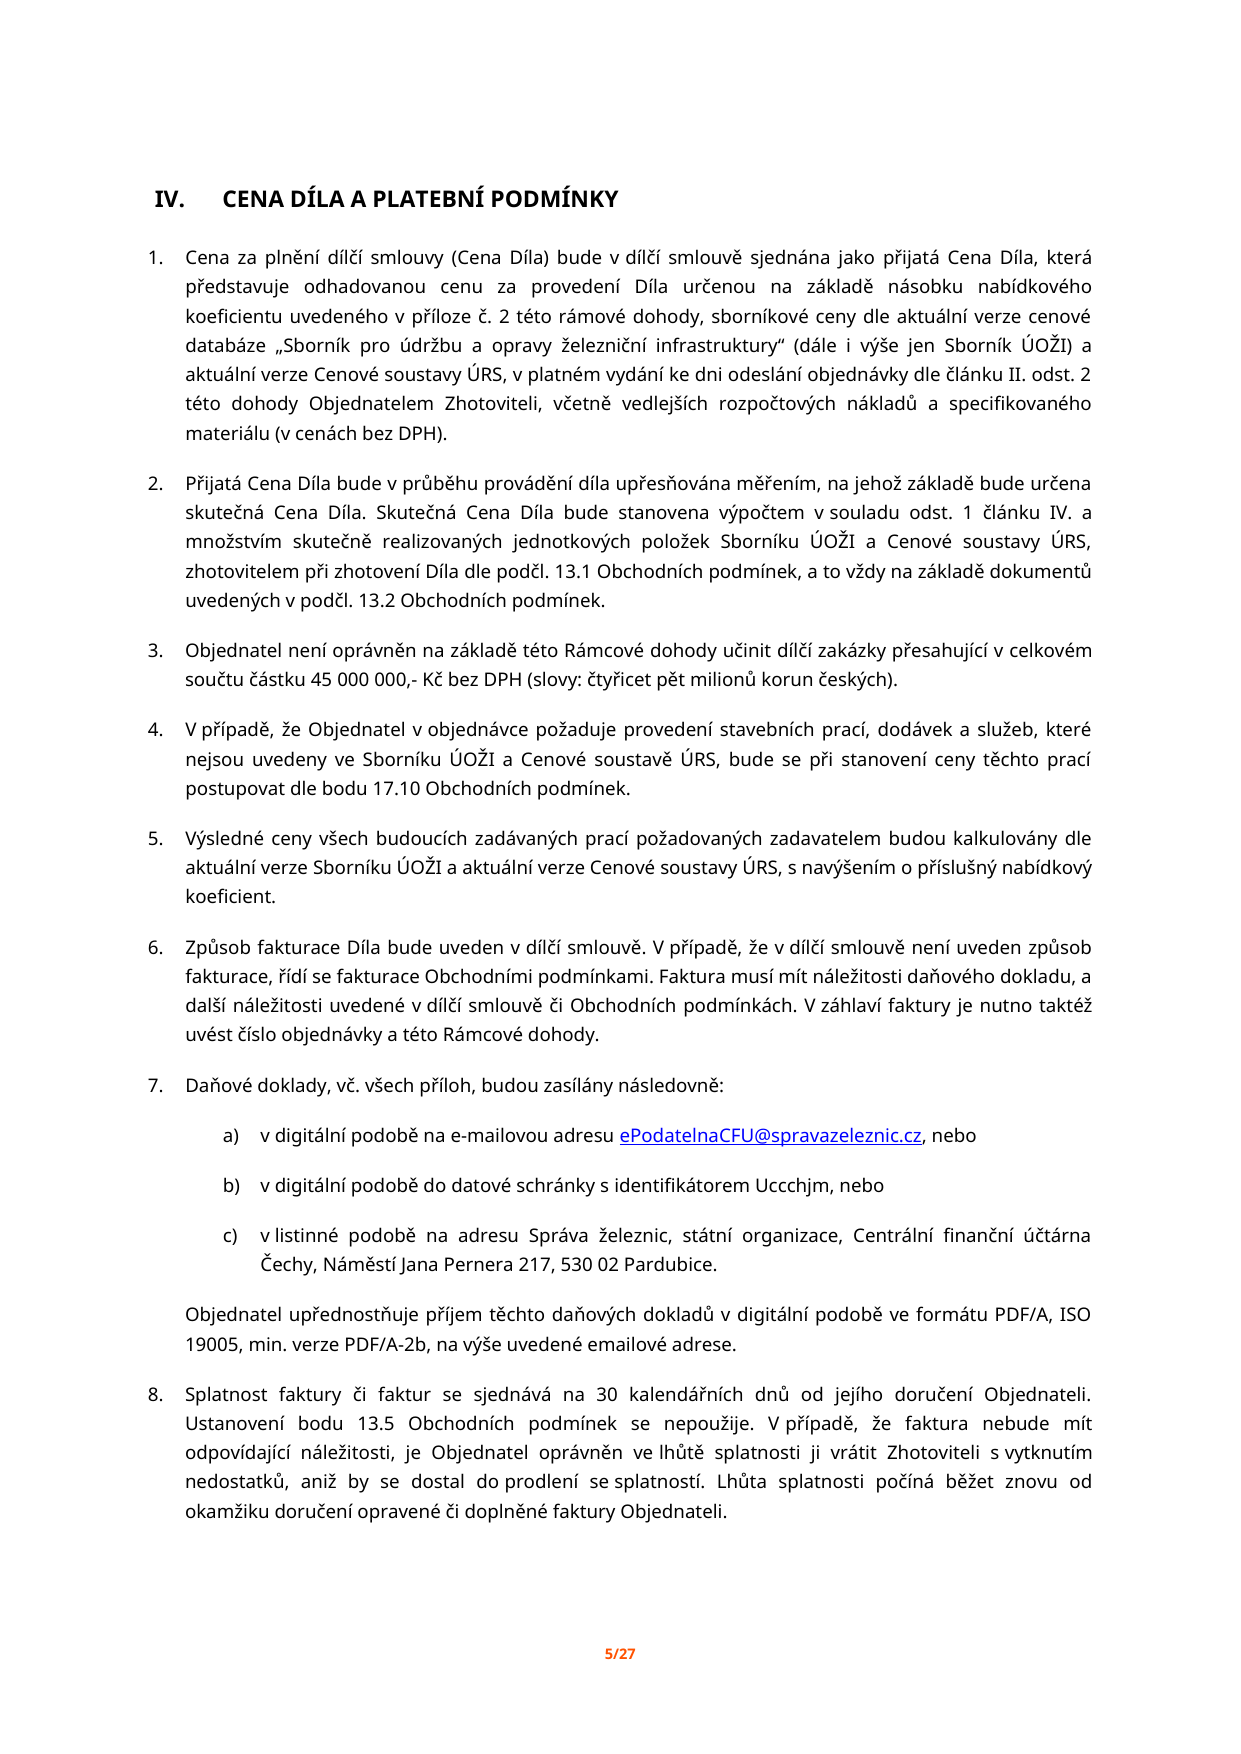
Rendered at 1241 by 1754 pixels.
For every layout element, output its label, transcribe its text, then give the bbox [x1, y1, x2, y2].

list CENA DÍLA A PLATEBNÍ PODMÍNKY [185, 183, 1093, 215]
list Přijatá Cena Díla bude v průběhu provádění díla upřesňována měřením, na jehož základě bude určena skutečná Cena Díla. Skutečná Cena Díla bude stanovena výpočtem v souladu odst. 1 článku IV. a množstvím skutečně realizovaných jednotkových položek Sborníku ÚOŽI a Cenové soustavy ÚRS, zhotovitelem při zhotovení Díla dle podčl. 13.1 Obchodních podmínek, a to vždy na základě dokumentů uvedených v podčl. 13.2 Obchodních podmínek. [148, 470, 1093, 613]
list Výsledné ceny všech budoucích zadávaných prací požadovaných zadavatelem budou kalkulovány dle aktuální verze Sborníku ÚOŽI a aktuální verze Cenové soustavy ÚRS, s navýšením o příslušný nabídkový koeficient. [148, 825, 1093, 909]
list Cena za plnění dílčí smlouvy (Cena Díla) bude v dílčí smlouvě sjednána jako přijatá Cena Díla, která představuje odhadovanou cenu za provedení Díla určenou na základě násobku nabídkového koeficientu uvedeného v příloze č. 2 této rámové dohody, sborníkové ceny dle aktuální verze cenové databáze „Sborník pro údržbu a opravy železniční infrastruktury“ (dále i výše jen Sborník ÚOŽI) a aktuální verze Cenové soustavy ÚRS, v platném vydání ke dni odeslání objednávky dle článku II. odst. 2 této dohody Objednatelem Zhotoviteli, včetně vedlejších rozpočtových nákladů a specifikovaného materiálu (v cenách bez DPH). [148, 244, 1093, 446]
list Objednatel není oprávněn na základě této Rámcové dohody učinit dílčí zakázky přesahující v celkovém součtu částku 45 000 000,- Kč bez DPH (slovy: čtyřicet pět milionů korun českých). [148, 637, 1093, 692]
list Splatnost faktury či faktur se sjednává na 30 kalendářních dnů od jejího doručení Objednateli. Ustanovení bodu 13.5 Obchodních podmínek se nepoužije. V případě, že faktura nebude mít odpovídající náležitosti, je Objednatel oprávněn ve lhůtě splatnosti ji vrátit Zhotoviteli s vytknutím nedostatků, aniž by se dostal do prodlení se splatností. Lhůta splatnosti počíná běžet znovu od okamžiku doručení opravené či doplněné faktury Objednateli. [148, 1381, 1093, 1523]
list v listinné podobě na adresu Správa železnic, státní organizace, Centrální finanční účtárna Čechy, Náměstí Jana Pernera 217, 530 02 Pardubice. [223, 1222, 1093, 1277]
list V případě, že Objednatel v objednávce požaduje provedení stavebních prací, dodávek a služeb, které nejsou uvedeny ve Sborníku ÚOŽI a Cenové soustavě ÚRS, bude se při stanovení ceny těchto prací postupovat dle bodu 17.10 Obchodních podmínek. [148, 717, 1093, 801]
list Daňové doklady, vč. všech příloh, budou zasílány následovně: [148, 1072, 1093, 1097]
list v digitální podobě do datové schránky s identifikátorem Uccchjm, nebo [223, 1172, 1093, 1198]
list v digitální podobě na e-mailovou adresu ePodatelnaCFU@spravazeleznic.cz, nebo [223, 1122, 1093, 1147]
list Způsob fakturace Díla bude uveden v dílčí smlouvě. V případě, že v dílčí smlouvě není uveden způsob fakturace, řídí se fakturace Obchodními podmínkami. Faktura musí mít náležitosti daňového dokladu, a další náležitosti uvedené v dílčí smlouvě či Obchodních podmínkách. V záhlaví faktury je nutno taktéž uvést číslo objednávky a této Rámcové dohody. [148, 934, 1093, 1047]
text Objednatel upřednostňuje příjem těchto daňových dokladů v digitální podobě ve formátu PDF/A, ISO 19005, min. verze PDF/A-2b, na výše uvedené emailové adrese. [185, 1302, 1093, 1356]
